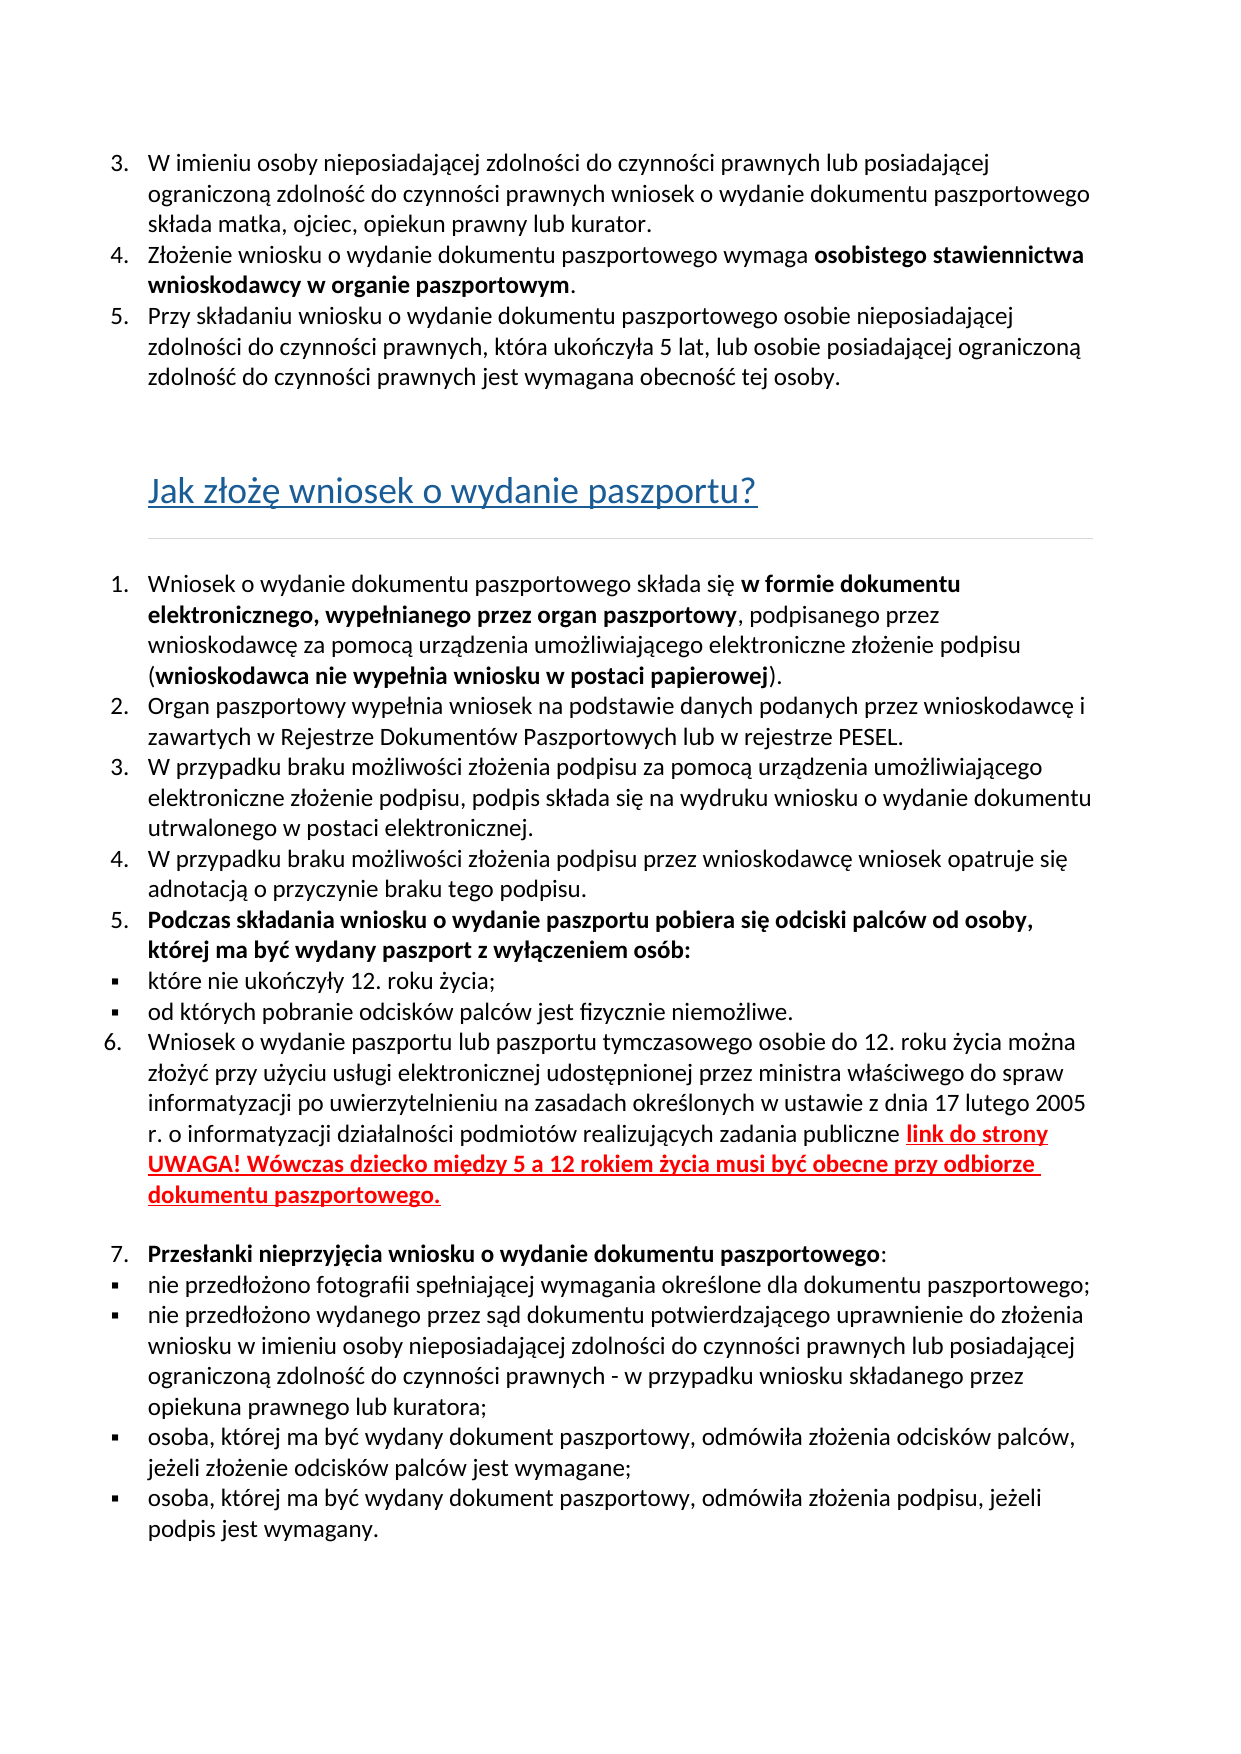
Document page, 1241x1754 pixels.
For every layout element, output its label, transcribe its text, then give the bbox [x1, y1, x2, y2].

list UWAGA! Wówczas dziecko między 5 a 12 rokiem życia musi być obecne przy odbiorze dokumentu paszportowego. [148, 1148, 1093, 1209]
list W imieniu osoby nieposiadającej zdolności do czynności prawnych lub posiadającej ograniczoną zdolność do czynności prawnych wniosek o wydanie dokumentu paszportowego składa matka, ojciec, opiekun prawny lub kurator. [110, 148, 1093, 239]
list osoba, której ma być wydany dokument paszportowy, odmówiła złożenia odcisków palców, jeżeli złożenie odcisków palców jest wymagane; [110, 1422, 1093, 1483]
text Jak złożę wniosek o wydanie paszportu? [148, 467, 1093, 538]
list Podczas składania wniosku o wydanie paszportu pobiera się odciski palców od osoby, której ma być wydany paszport z wyłączeniem osób: [110, 904, 1093, 965]
list od których pobranie odcisków palców jest fizycznie niemożliwe. [110, 996, 1093, 1026]
list które nie ukończyły 12. roku życia; [110, 965, 1093, 996]
list Przesłanki nieprzyjęcia wniosku o wydanie dokumentu paszportowego: [110, 1238, 1093, 1269]
list osoba, której ma być wydany dokument paszportowy, odmówiła złożenia podpisu, jeżeli podpis jest wymagany. [110, 1483, 1093, 1544]
list W przypadku braku możliwości złożenia podpisu przez wnioskodawcę wniosek opatruje się adnotacją o przyczynie braku tego podpisu. [110, 843, 1093, 904]
list nie przedłożono wydanego przez sąd dokumentu potwierdzającego uprawnienie do złożenia wniosku w imieniu osoby nieposiadającej zdolności do czynności prawnych lub posiadającej ograniczoną zdolność do czynności prawnych - w przypadku wniosku składanego przez opiekuna prawnego lub kuratora; [110, 1299, 1093, 1422]
list Przy składaniu wniosku o wydanie dokumentu paszportowego osobie nieposiadającej zdolności do czynności prawnych, która ukończyła 5 lat, lub osobie posiadającej ograniczoną zdolność do czynności prawnych jest wymagana obecność tej osoby. [110, 300, 1093, 392]
list Wniosek o wydanie paszportu lub paszportu tymczasowego osobie do 12. roku życia można złożyć przy użyciu usługi elektronicznej udostępnionej przez ministra właściwego do spraw informatyzacji po uwierzytelnieniu na zasadach określonych w ustawie z dnia 17 lutego 2005 r. o informatyzacji działalności podmiotów realizujących zadania publiczne link do strony [103, 1026, 1093, 1148]
list Organ paszportowy wypełnia wniosek na podstawie danych podanych przez wnioskodawcę i zawartych w Rejestrze Dokumentów Paszportowych lub w rejestrze PESEL. [110, 690, 1093, 751]
list nie przedłożono fotografii spełniającej wymagania określone dla dokumentu paszportowego; [110, 1269, 1093, 1299]
list W przypadku braku możliwości złożenia podpisu za pomocą urządzenia umożliwiającego elektroniczne złożenie podpisu, podpis składa się na wydruku wniosku o wydanie dokumentu utrwalonego w postaci elektronicznej. [110, 751, 1093, 843]
list Wniosek o wydanie dokumentu paszportowego składa się w formie dokumentu elektronicznego, wypełnianego przez organ paszportowy, podpisanego przez wnioskodawcę za pomocą urządzenia umożliwiającego elektroniczne złożenie podpisu (wnioskodawca nie wypełnia wniosku w postaci papierowej). [110, 568, 1093, 690]
list Złożenie wniosku o wydanie dokumentu paszportowego wymaga osobistego stawiennictwa wnioskodawcy w organie paszportowym. [110, 239, 1093, 300]
